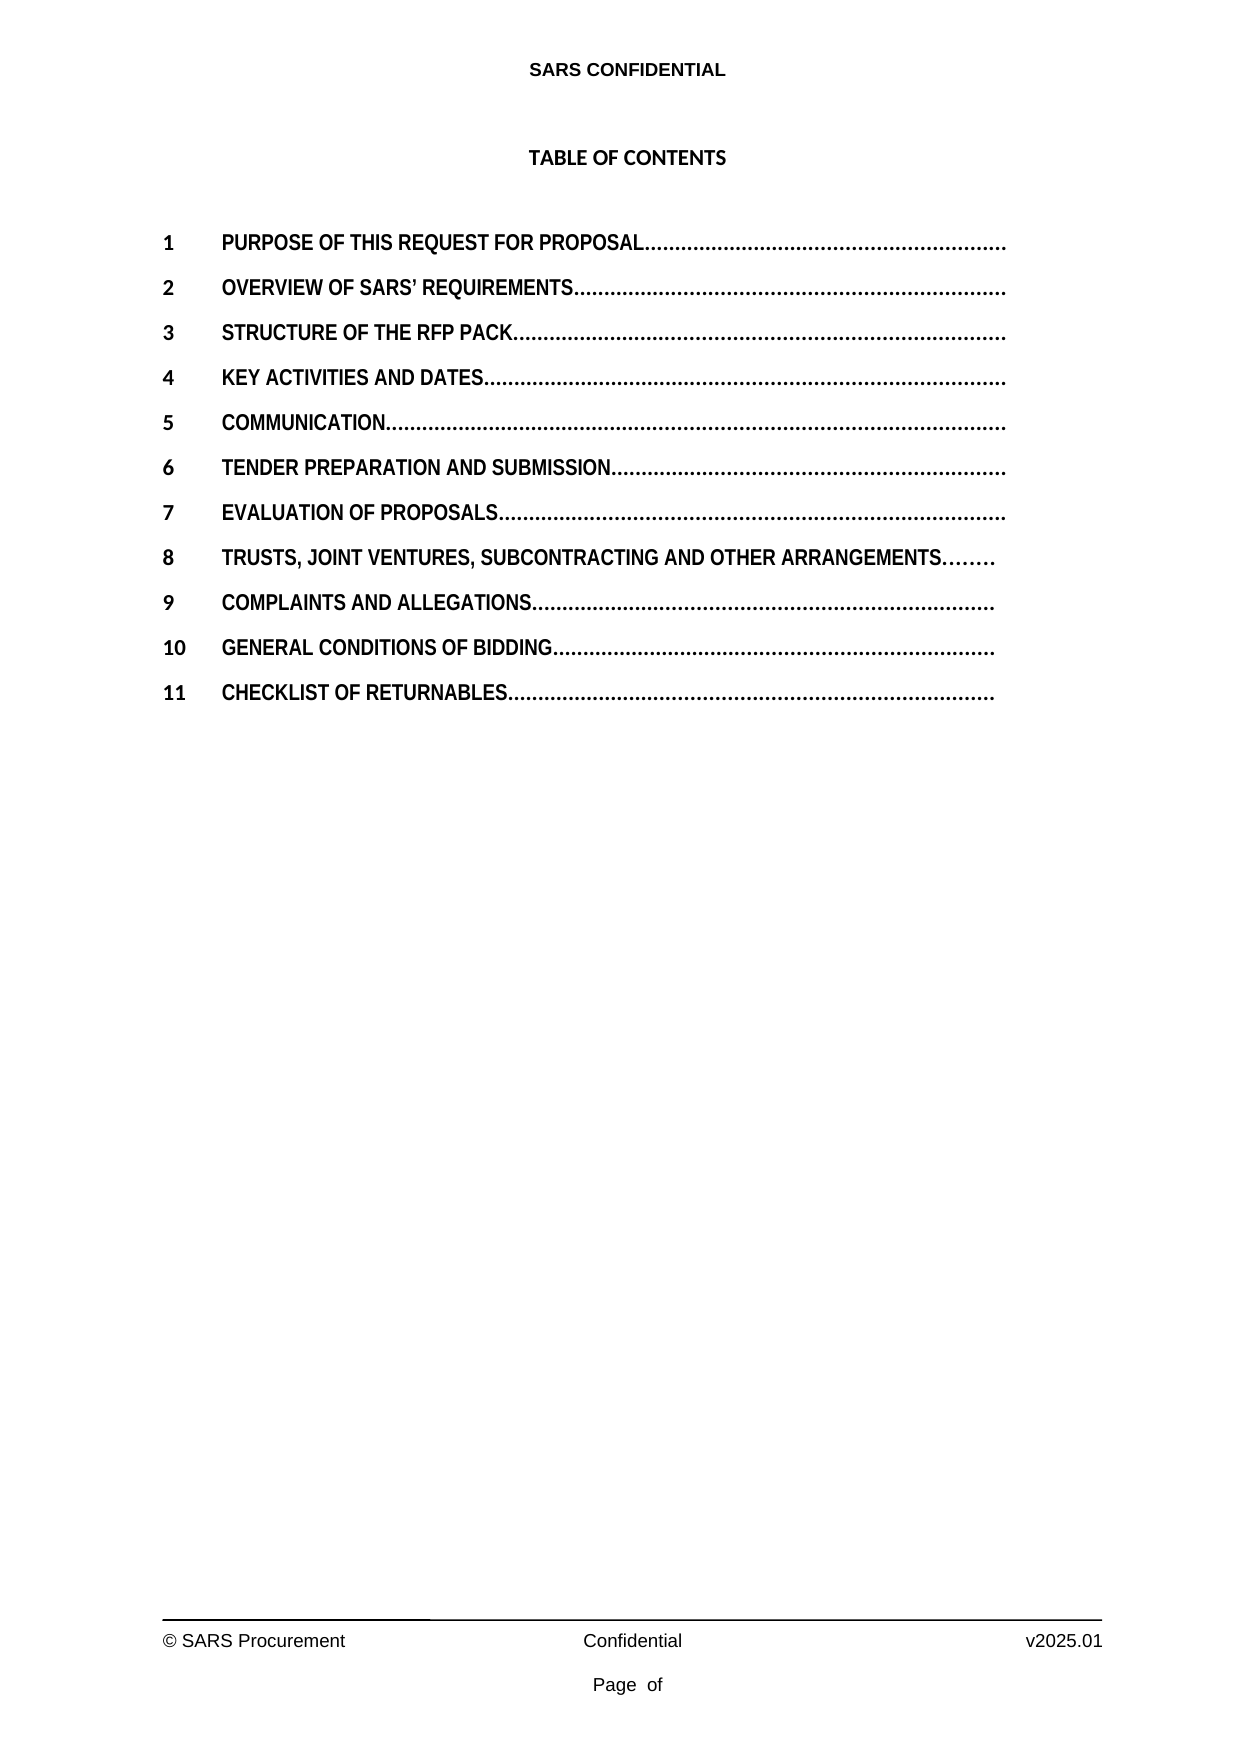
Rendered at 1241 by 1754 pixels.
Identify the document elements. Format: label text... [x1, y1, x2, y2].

text 8 TRUSTS, JOINT VENTURES, SUBCONTRACTing AND OTHER ARRANGEMENTs 17 [162, 543, 989, 571]
text 4 Key ACTIVITIES AND DATES 4 [162, 363, 989, 391]
text 10 GENERAL CONDITIONS OF BIDDING 18 [162, 633, 989, 661]
text 5 COMMUNICATION 6 [162, 408, 989, 436]
text 7 EVALUATION OF PROPOSALS 9 [162, 498, 989, 526]
text 11 CHECKLIST OF RETURNABLES 27 [162, 678, 989, 706]
text 2 OVERVIEW OF SARS’ Requirements 3 [162, 273, 989, 301]
text TABLE OF CONTENTS [162, 143, 1092, 171]
text 1 PURPOSE OF THIS REQUEST FOR PROPOSAL 3 [162, 228, 989, 256]
text 9 cOMPLAINTS AND ALLEGATIONS 18 [162, 588, 989, 616]
text 6 TEnder PREPARATION AND Submission 6 [162, 453, 989, 481]
text 3 Structure of the RFP PAck 4 [162, 318, 989, 346]
